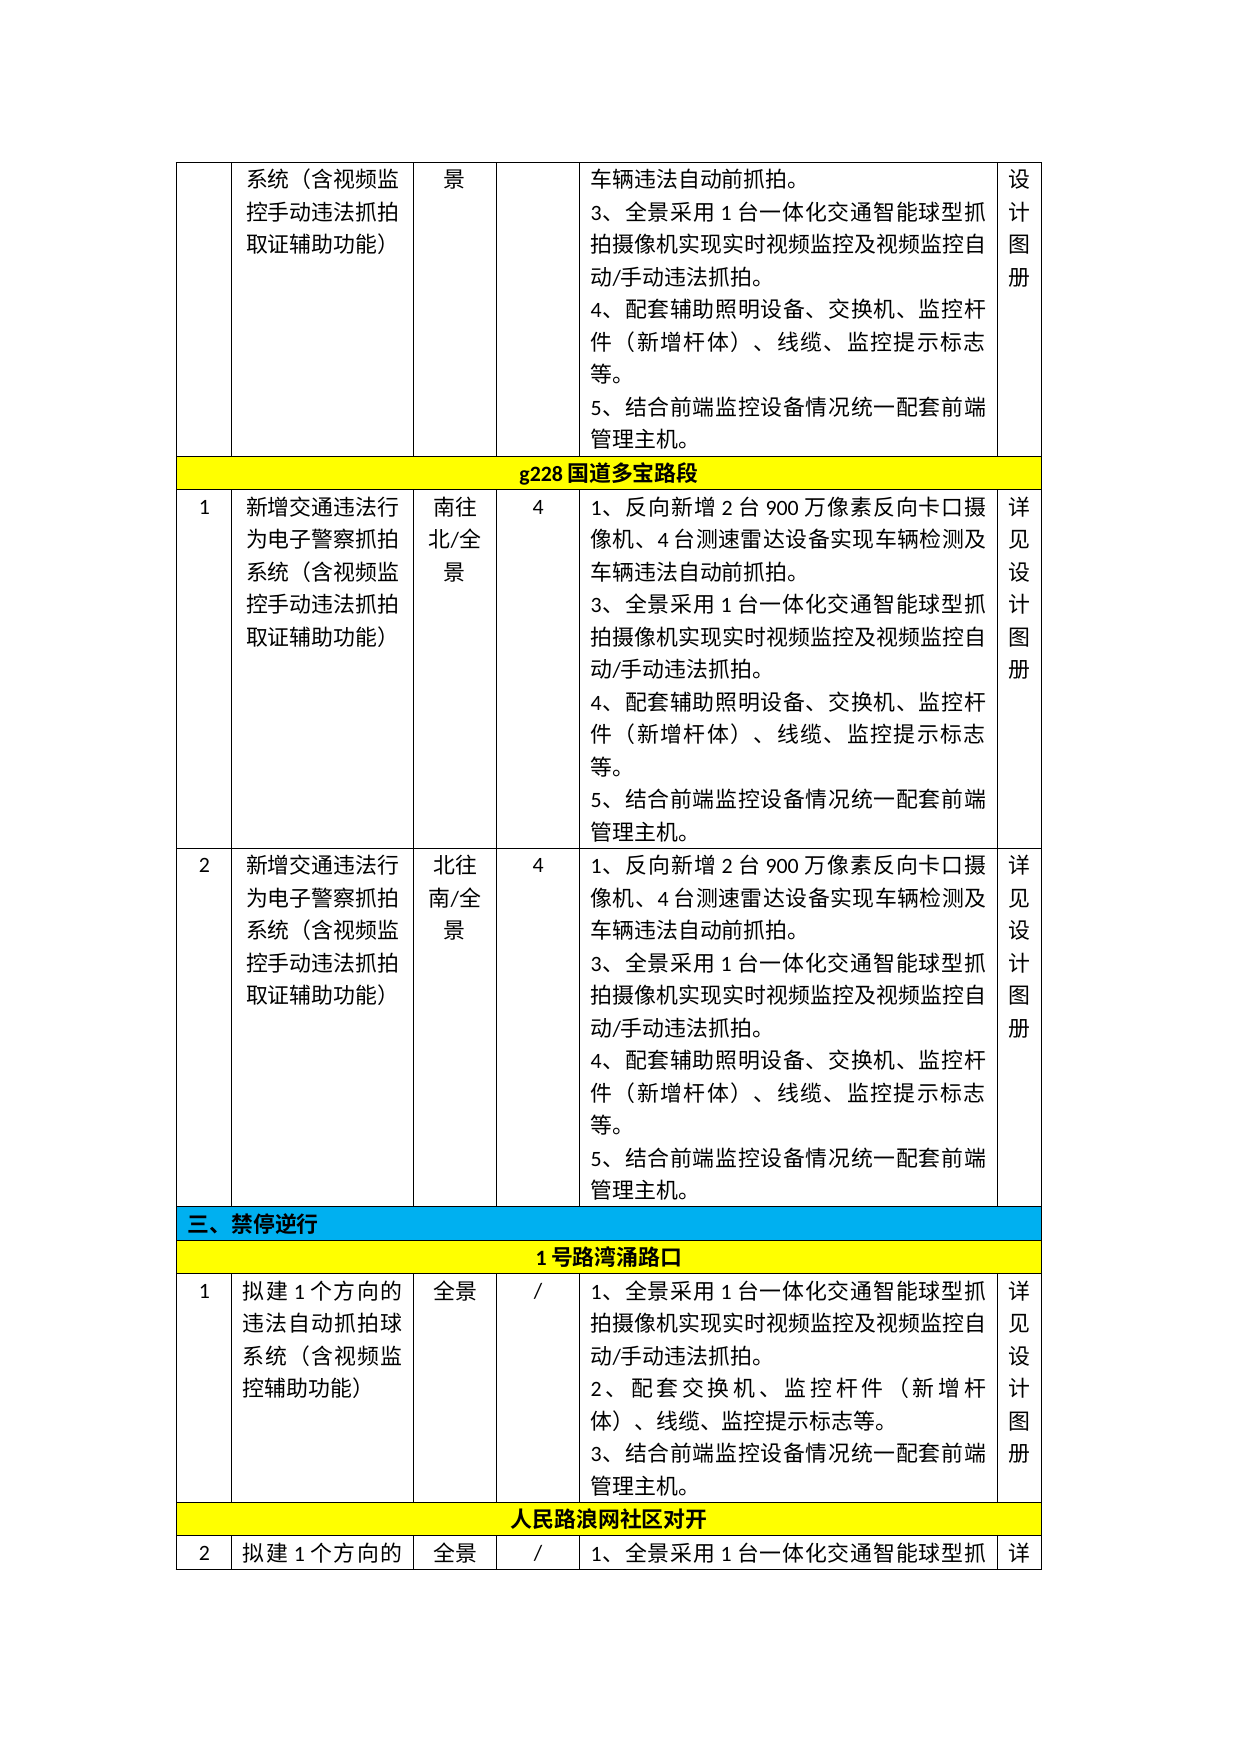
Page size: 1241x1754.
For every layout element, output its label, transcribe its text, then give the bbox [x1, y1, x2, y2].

table_cell 2 [177, 1536, 231, 1569]
table_cell 4 [497, 490, 579, 848]
table_cell 1、反向新增2台900万像素反向卡口摄像机、4台测速雷达设备实现车辆检测及车辆违法自动前抓拍。 3、全景采用1台一体化交通智能球型抓拍摄像机实现实时视频监控及视频监控自动/手动违法抓拍。 4、配套辅助照明设备、交换机、监控杆件（新增杆体）、线缆、监控提示标志等。 5、结合前端监控设备情况统一配套前端管理主机。 [580, 490, 997, 848]
table_cell 新增交通违法行为电子警察抓拍系统（含视频监控手动违法抓拍取证辅助功能） [232, 849, 413, 1206]
table_cell 详见设计图册 [998, 1274, 1041, 1502]
table_cell 详见设计图册 [998, 490, 1041, 848]
table_cell 详见设计图册 [998, 1536, 1041, 1569]
table_cell 详见设计图册 [998, 163, 1041, 456]
table_cell 1 [177, 1274, 231, 1502]
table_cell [580, 163, 997, 456]
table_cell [580, 1536, 997, 1569]
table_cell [580, 1274, 997, 1502]
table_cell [232, 1536, 413, 1569]
table_cell 拟建1个方向的违法自动抓拍球系统（含视频监控辅助功能） [232, 1274, 413, 1502]
table_cell 西往东/全景 [414, 163, 496, 456]
table_cell 南往北/全景 [414, 490, 496, 848]
table_cell 三、禁停逆行 [177, 1207, 1041, 1240]
table_cell 新增交通违法行为电子警察抓拍系统（含视频监控手动违法抓拍取证辅助功能） [232, 490, 413, 848]
table_cell 1、反向新增2台900万像素反向卡口摄像机、4台测速雷达设备实现车辆检测及车辆违法自动前抓拍。 3、全景采用1台一体化交通智能球型抓拍摄像机实现实时视频监控及视频监控自动/手动违法抓拍。 4、配套辅助照明设备、交换机、监控杆件（新增杆体）、线缆、监控提示标志等。 5、结合前端监控设备情况统一配套前端管理主机。 [580, 849, 997, 1206]
table_cell 全景 [414, 1274, 496, 1502]
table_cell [232, 163, 413, 456]
table_cell 1 [177, 490, 231, 848]
table_cell 北往南/全景 [414, 849, 496, 1206]
table_cell / [497, 1274, 579, 1502]
table_cell 2 [497, 163, 579, 456]
table_cell g228国道多宝路段 [177, 457, 1041, 489]
table_cell 2 [177, 849, 231, 1206]
table_cell 全景 [414, 1536, 496, 1569]
table_cell 4 [497, 849, 579, 1206]
table_cell 1号路湾涌路口 [177, 1241, 1041, 1273]
table_cell 详见设计图册 [998, 849, 1041, 1206]
table_cell 2 [177, 163, 231, 456]
table_cell / [497, 1536, 579, 1569]
table_cell 人民路浪网社区对开 [177, 1503, 1041, 1535]
